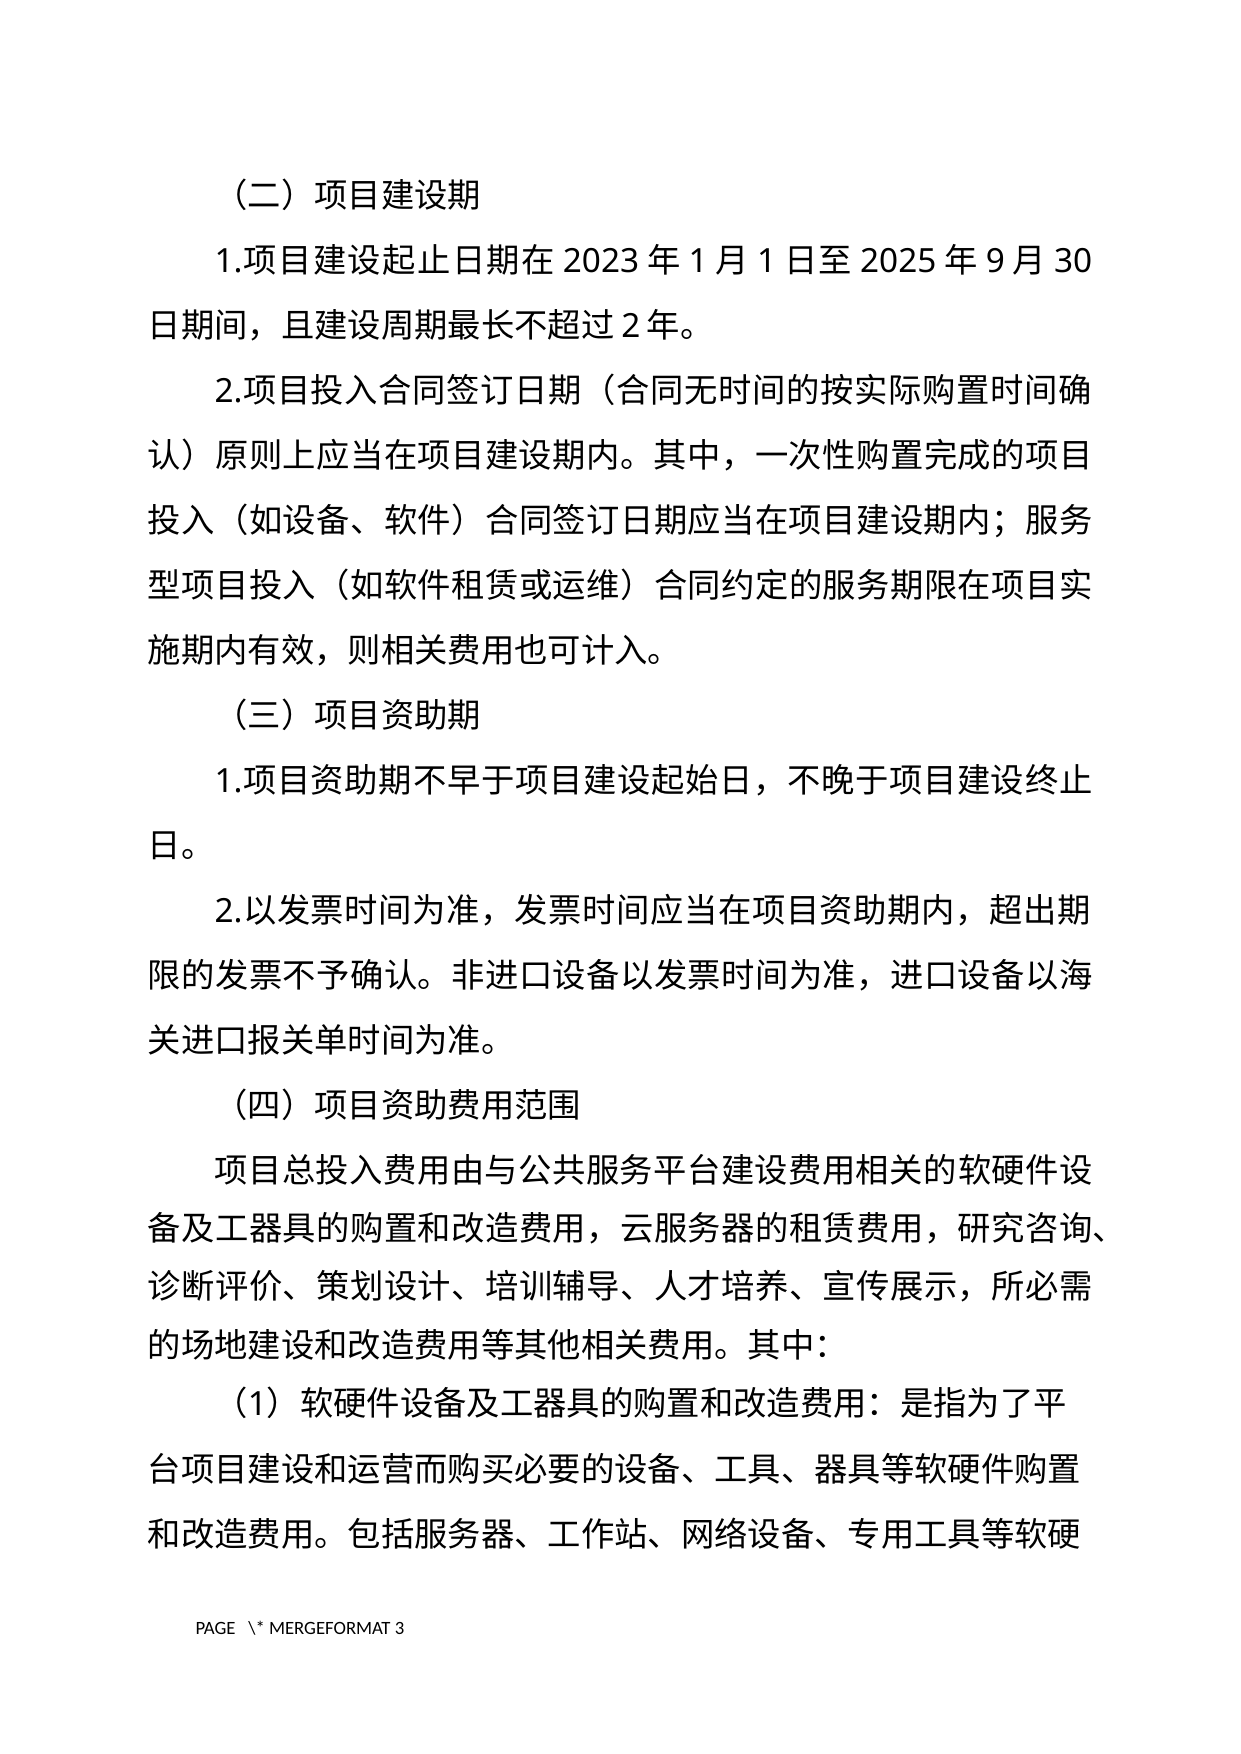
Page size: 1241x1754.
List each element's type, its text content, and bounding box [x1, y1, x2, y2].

text 1.项目资助期不早于项目建设起始日，不晚于项目建设终止日。 [148, 746, 1093, 876]
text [148, 1369, 1093, 1564]
text 1.项目建设起止日期在2023年1月1日至2025年9月30日期间，且建设周期最长不超过2年。 [148, 226, 1093, 356]
subtitle （三）项目资助期 [148, 681, 1093, 746]
text 2.以发票时间为准，发票时间应当在项目资助期内，超出期限的发票不予确认。非进口设备以发票时间为准，进口设备以海关进口报关单时间为准。 [148, 876, 1093, 1071]
subtitle （四）项目资助费用范围 [148, 1071, 1093, 1136]
text 2.项目投入合同签订日期（合同无时间的按实际购置时间确认）原则上应当在项目建设期内。其中，一次性购置完成的项目投入（如设备、软件）合同签订日期应当在项目建设期内；服务型项目投入（如软件租赁或运维）合同约定的服务期限在项目实施期内有效，则相关费用也可计入。 [148, 356, 1093, 681]
text 项目总投入费用由与公共服务平台建设费用相关的软硬件设备及工器具的购置和改造费用，云服务器的租赁费用，研究咨询、诊断评价、策划设计、培训辅导、人才培养、宣传展示，所必需的场地建设和改造费用等其他相关费用。其中： [148, 1136, 1093, 1369]
subtitle （二）项目建设期 [148, 161, 1093, 226]
